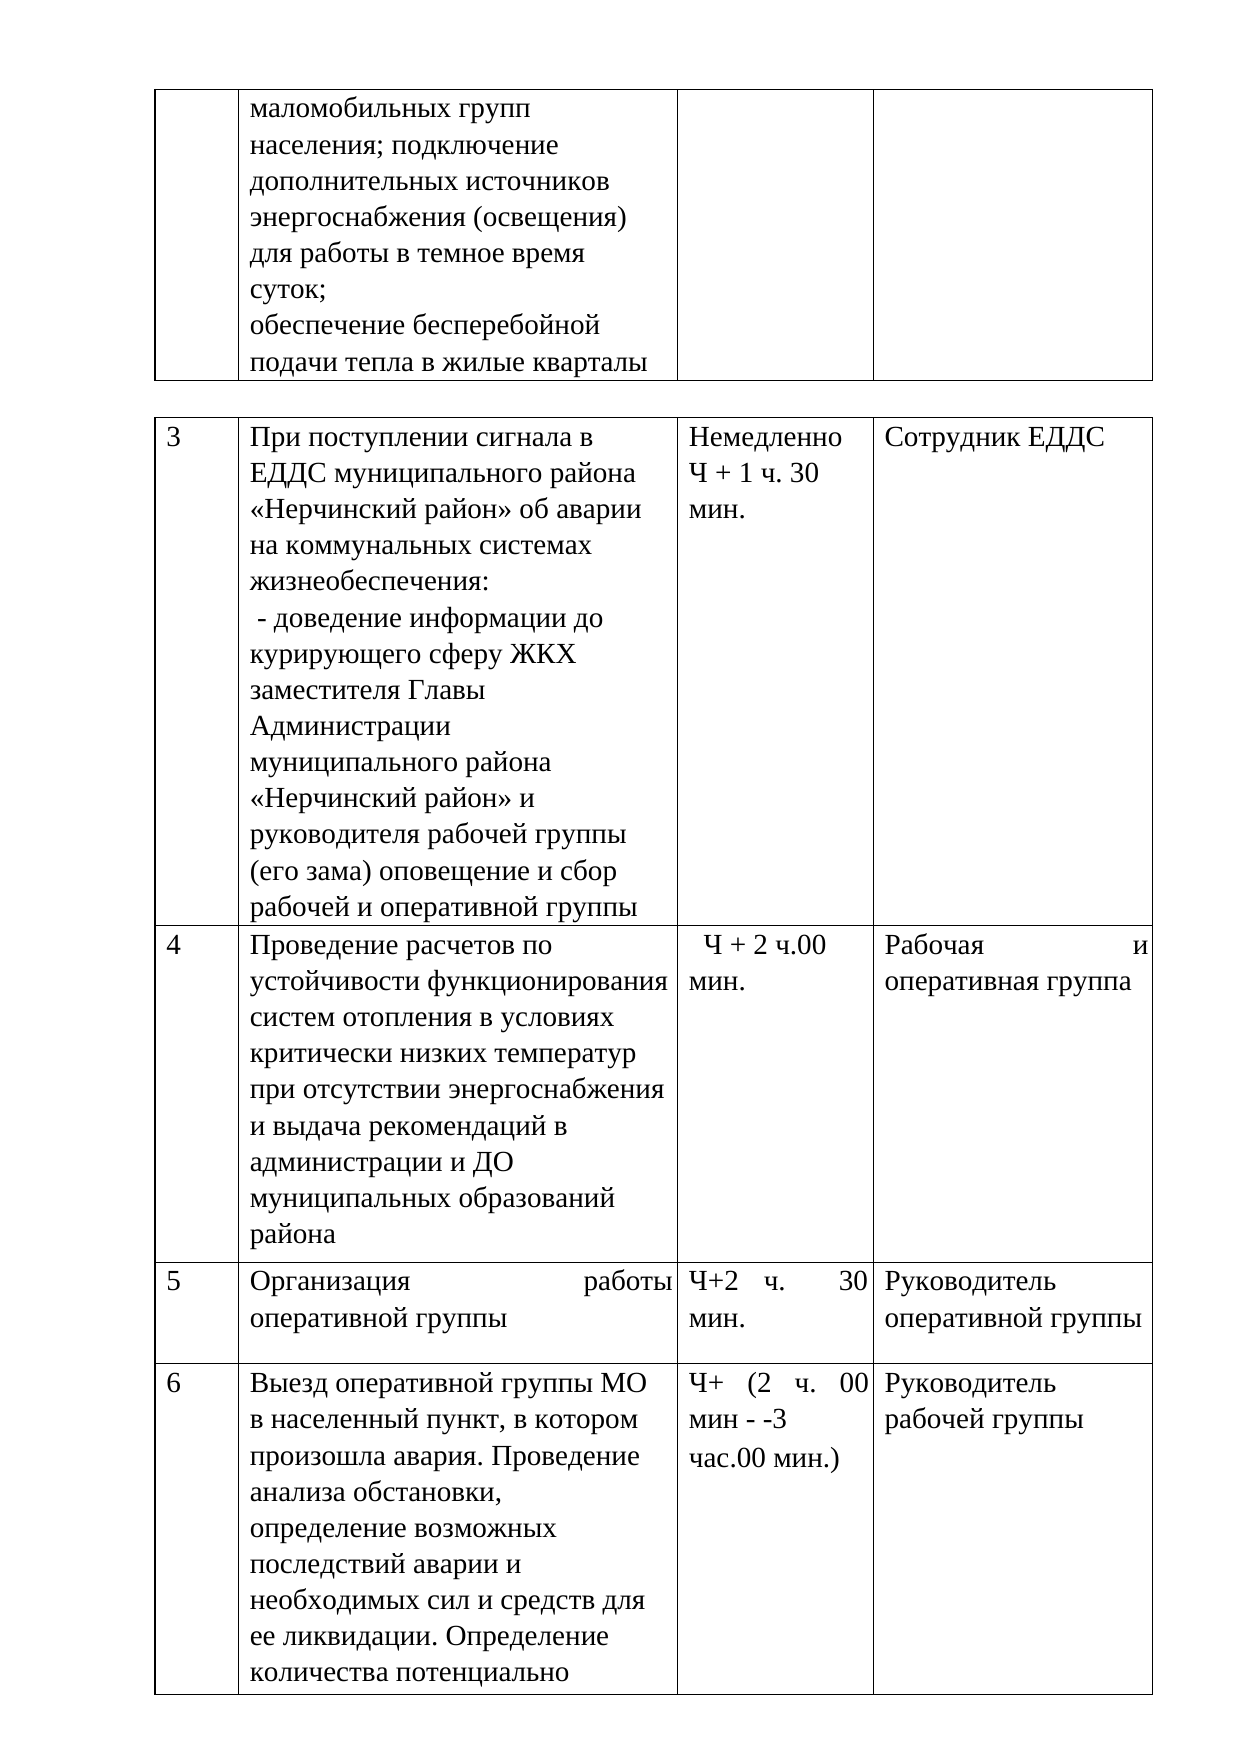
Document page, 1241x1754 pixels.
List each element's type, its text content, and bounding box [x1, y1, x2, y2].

table_cell 2 [156, 90, 238, 380]
table_cell 4 [156, 926, 238, 1262]
table_cell Рабочая и оперативная группа [874, 926, 1152, 1262]
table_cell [678, 90, 873, 380]
table_cell Ч + 2 ч.00 мин. [678, 926, 873, 1262]
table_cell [239, 90, 677, 380]
table_header 3 [156, 418, 238, 925]
table_header При поступлении сигнала в ЕДДС муниципального района «Нерчинский район» об аварии на коммунальных системах жизнеобеспечения: - доведение информации до курирующего сферу ЖКХ заместителя Главы Администрации муниципального района «Нерчинский район» и руководителя рабочей группы (его зама) оповещение и сбор рабочей и оперативной группы [239, 418, 677, 925]
table_header Немедленно Ч + 1 ч. 30 мин. [678, 418, 873, 925]
table_cell Руководитель оперативной группы [874, 1263, 1152, 1363]
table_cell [678, 1364, 873, 1694]
table_cell Ч+2 ч. 30 мин. [678, 1263, 873, 1363]
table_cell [874, 1364, 1152, 1694]
table_cell 6 [156, 1364, 238, 1694]
table_cell 5 [156, 1263, 238, 1363]
table_cell Организация работы оперативной группы [239, 1263, 677, 1363]
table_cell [874, 90, 1152, 380]
table_cell Проведение расчетов по устойчивости функционирования систем отопления в условиях критически низких температур при отсутствии энергоснабжения и выдача рекомендаций в администрации и ДО муниципальных образований района [239, 926, 677, 1262]
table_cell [239, 1364, 677, 1694]
table_header Сотрудник ЕДДС [874, 418, 1152, 925]
